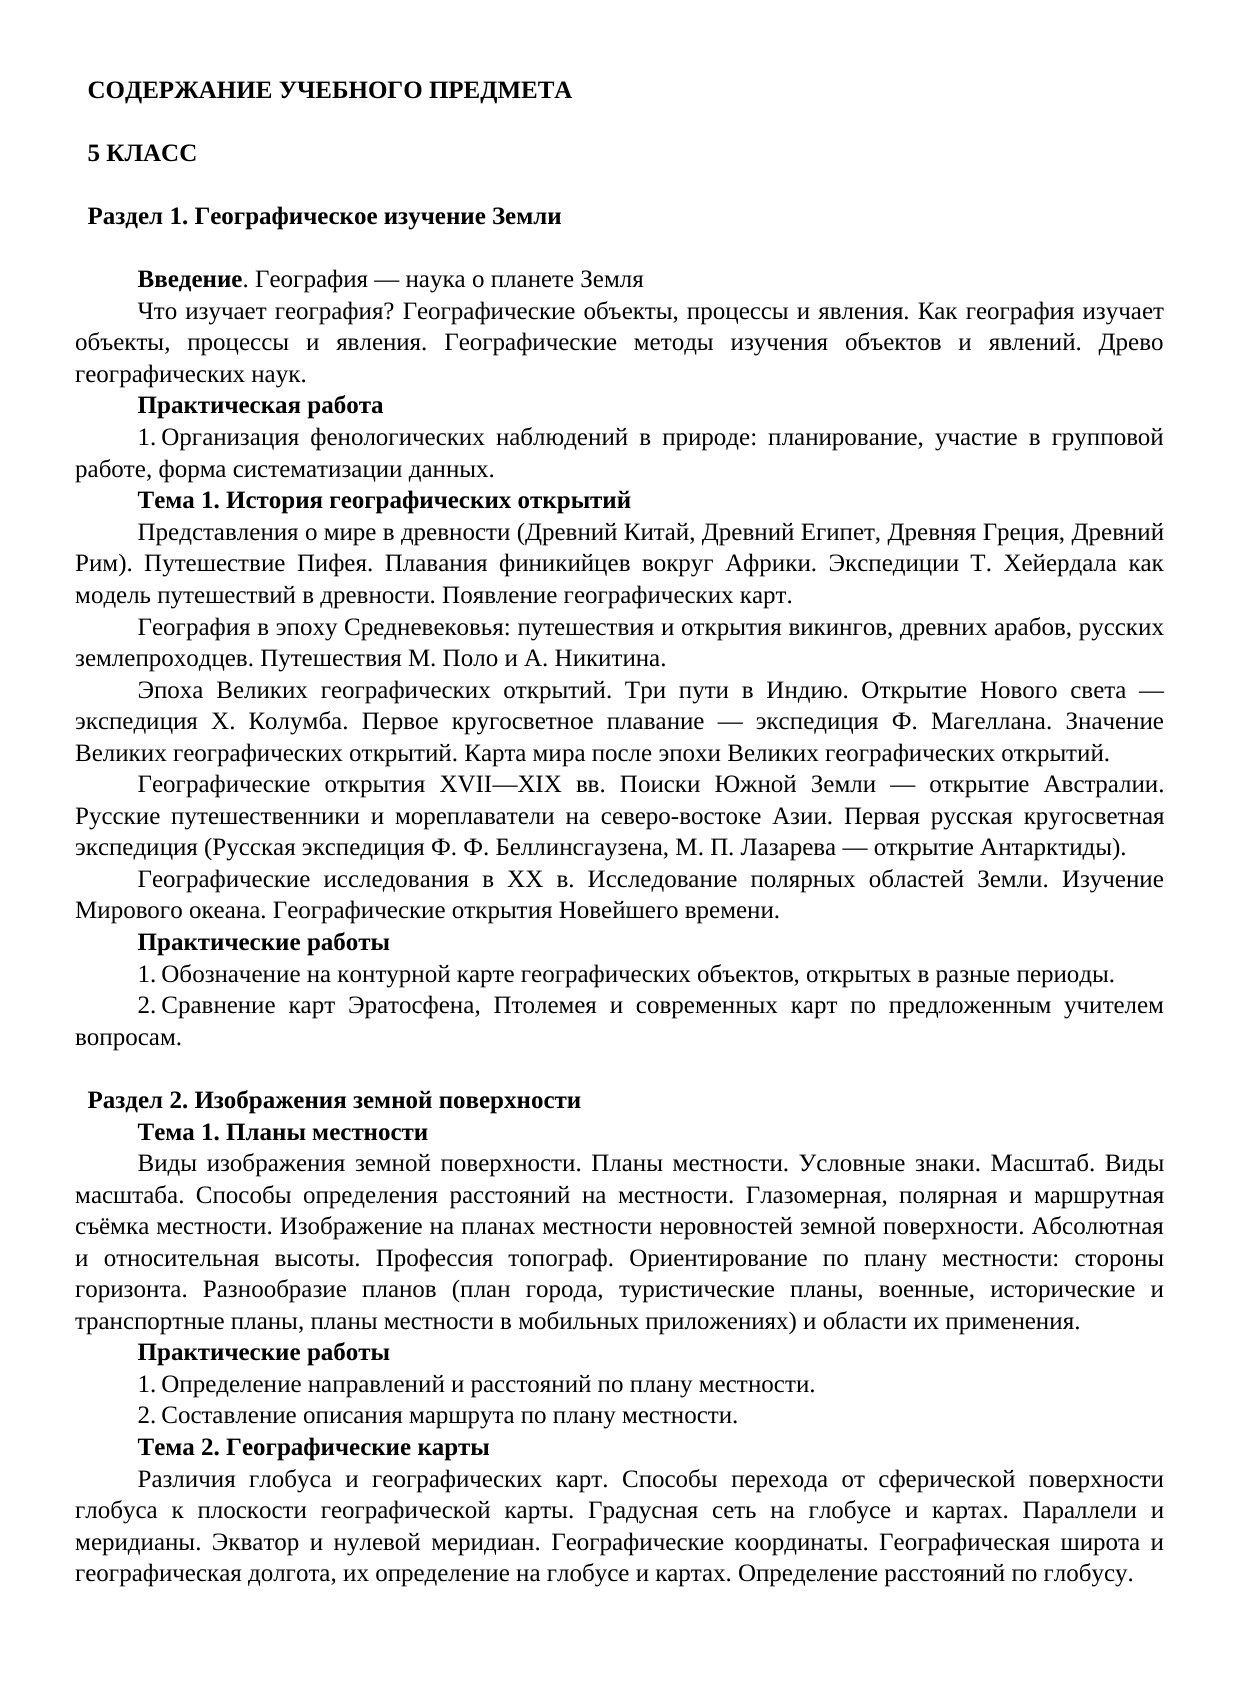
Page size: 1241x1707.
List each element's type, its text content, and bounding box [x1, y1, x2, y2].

text Практическая работа [75, 391, 1165, 419]
text Различия глобуса и географических карт. Способы перехода от сферической поверхности глобуса к плоскости географической карты. Градусная сеть на глобусе и картах. Параллели и меридианы. Экватор и нулевой меридиан. Географические координаты. Географическая широта и географическая долгота, их определение на глобусе и картах. Определение расстояний по глобусу. [75, 1464, 1165, 1587]
text Раздел 2. Изображения земной поверхности [87, 1085, 1165, 1114]
text 1. Организация фенологических наблюдений в природе: планирование, участие в групповой работе, форма систематизации данных. [75, 422, 1165, 482]
text 1. Определение направлений и расстояний по плану мест­ности. [75, 1369, 1165, 1398]
text Тема 1. Планы местности [75, 1117, 1165, 1145]
text Что изучает география? Географические объекты, процессы и явления. Как география изучает объекты, процессы и явления. Географические методы изучения объектов и явлений. Древо географических наук. [75, 296, 1165, 388]
text Практические работы [75, 927, 1165, 956]
text География в эпоху Средневековья: путешествия и открытия викингов, древних арабов, русских землепроходцев. Путешествия М. Поло и А. Никитина. [75, 612, 1165, 672]
text 5 КЛАСС [87, 138, 1165, 167]
text Введение. География — наука о планете Земля [75, 264, 1165, 293]
text Тема 1. История географических открытий [75, 485, 1165, 514]
text Раздел 1. Географическое изучение Земли [87, 201, 1165, 230]
text Эпоха Великих географических открытий. Три пути в Индию. Открытие Нового света — экспедиция Х. Колумба. Первое кругосветное плавание — экспедиция Ф. Магеллана. Значение Великих географических открытий. Карта мира после эпохи Великих географических открытий. [75, 675, 1165, 767]
text Практические работы [75, 1337, 1165, 1366]
text Географические исследования в ХХ в. Исследование полярных областей Земли. Изучение Мирового океана. Географические открытия Новейшего времени. [75, 864, 1165, 924]
text Виды изображения земной поверхности. Планы местности. Условные знаки. Масштаб. Виды масштаба. Способы определения расстояний на местности. Глазомерная, полярная и маршрутная съёмка местности. Изображение на планах местности неровностей земной поверхности. Абсолютная и относительная высоты. Профессия топограф. Ориентирование по плану местности: стороны горизонта. Разнообразие планов (план города, туристические планы, военные, исторические и транспортные планы, планы местности в мобильных приложениях) и области их применения. [75, 1148, 1165, 1335]
text 2. Составление описания маршрута по плану местности. [75, 1401, 1165, 1429]
text 2. Сравнение карт Эратосфена, Птолемея и современных карт по предложенным учителем вопросам. [75, 990, 1165, 1051]
text Представления о мире в древности (Древний Китай, Древний Египет, Древняя Греция, Древний Рим). Путешествие Пифея. Плавания финикийцев вокруг Африки. Экспедиции Т. Хейердала как модель путешествий в древности. Появление географических карт. [75, 517, 1165, 609]
text СОДЕРЖАНИЕ УЧЕБНОГО ПРЕДМЕТА [87, 75, 1165, 104]
text Тема 2. Географические карты [75, 1432, 1165, 1461]
text Географические открытия XVII—XIX вв. Поиски Южной Земли — открытие Австралии. Русские путешественники и мореплаватели на северо-востоке Азии. Первая русская кругосветная экспедиция (Русская экспедиция Ф. Ф. Беллинсгаузена, М. П. Лазарева — открытие Антарктиды). [75, 769, 1165, 861]
text 1. Обозначение на контурной карте географических объектов, открытых в разные периоды. [75, 959, 1165, 987]
